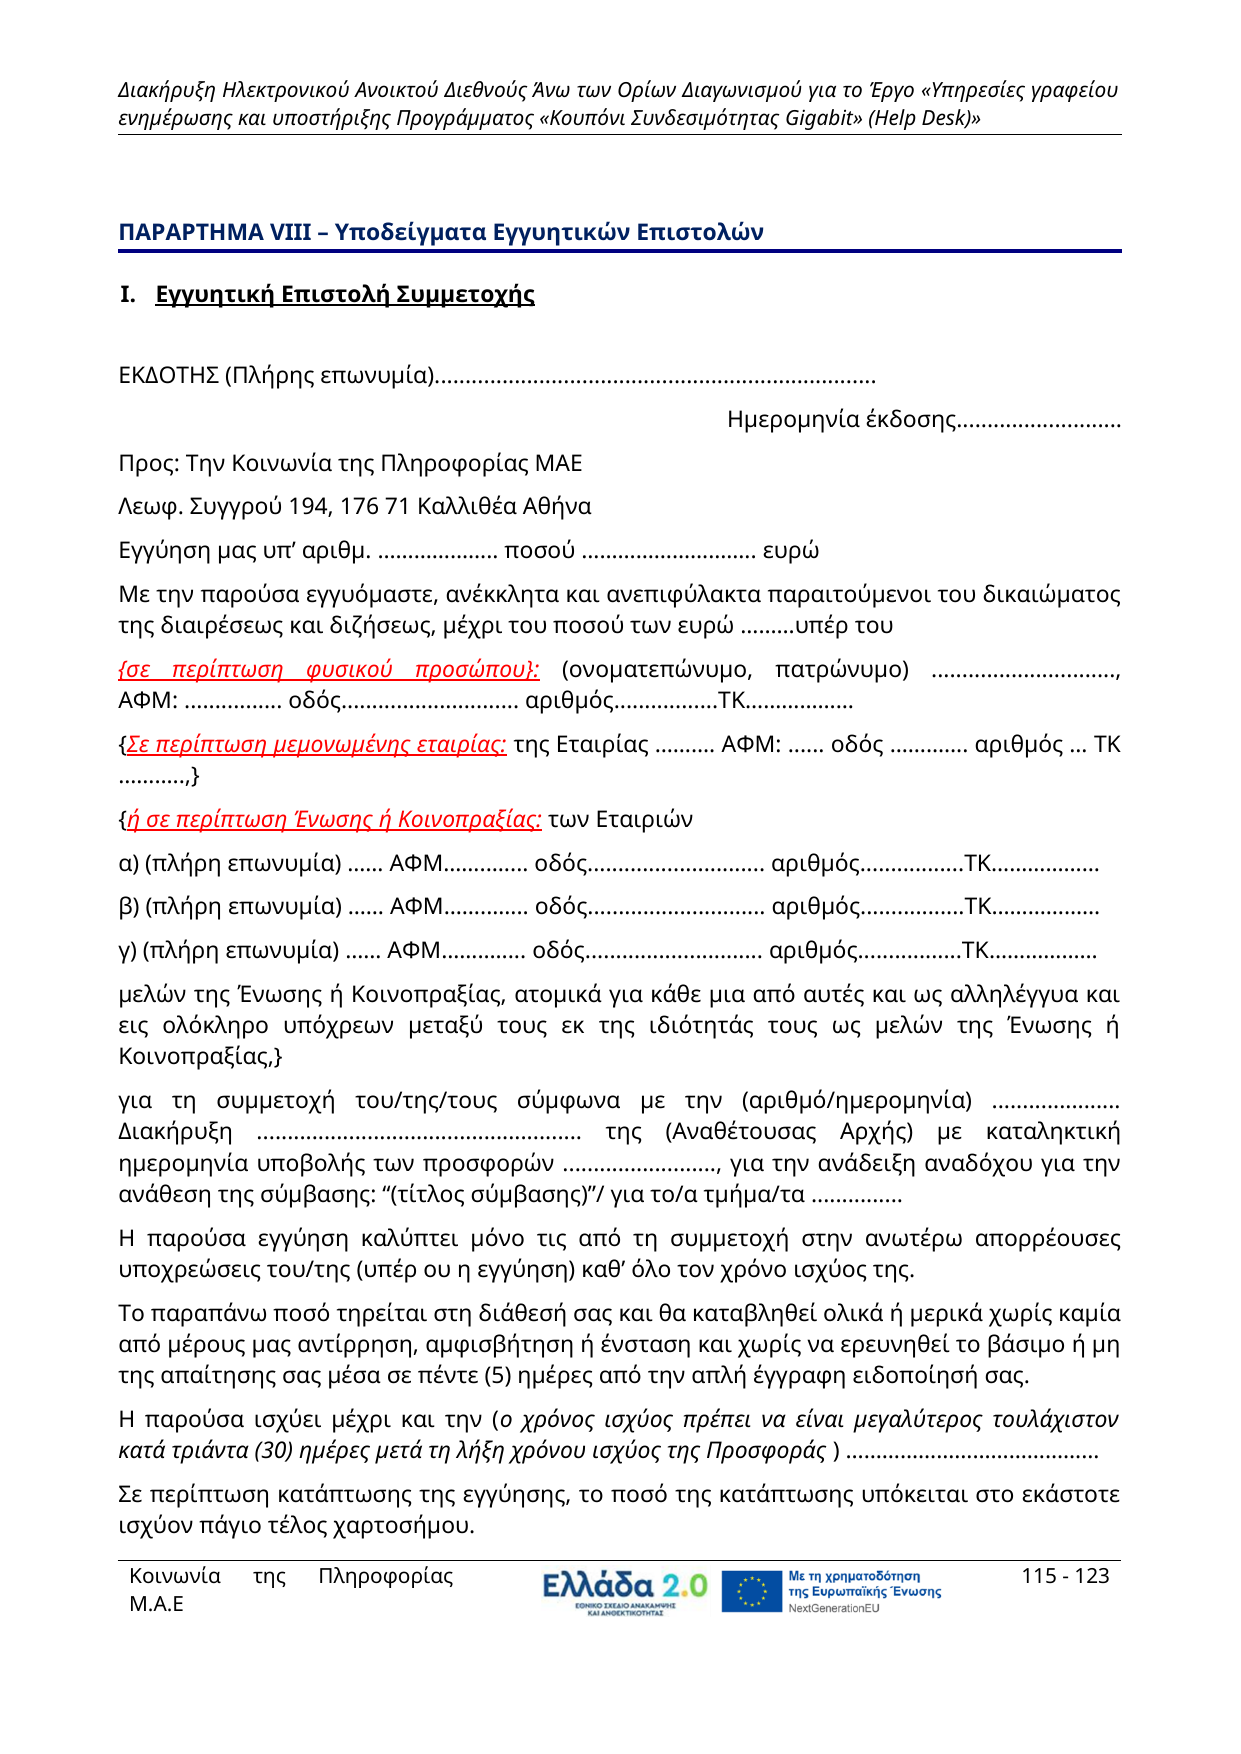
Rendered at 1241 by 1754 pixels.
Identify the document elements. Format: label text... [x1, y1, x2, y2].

text Ημερομηνία έκδοσης........................... [118, 403, 1122, 434]
text {σε περίπτωση φυσικού προσώπου}: (ονοματεπώνυμο, πατρώνυμο) .............................., ΑΦΜ: ................ οδός............................. αριθμός.................ΤΚ……………… [118, 653, 1122, 715]
text Η παρούσα ισχύει μέχρι και την (ο χρόνος ισχύος πρέπει να είναι μεγαλύτερος τουλάχιστον κατά τριάντα (30) ημέρες μετά τη λήξη χρόνου ισχύος της Προσφοράς ) …………………………………… [118, 1403, 1122, 1465]
subtitle ΠΑΡΑΡΤΗΜΑ VIIΙ – Υποδείγματα Εγγυητικών Επιστολών [118, 216, 1122, 249]
text Σε περίπτωση κατάπτωσης της εγγύησης, το ποσό της κατάπτωσης υπόκειται στο εκάστοτε ισχύον πάγιο τέλος χαρτοσήμου. [118, 1478, 1122, 1540]
picture [541, 1565, 948, 1617]
text γ) (πλήρη επωνυμία) …… ΑΦΜ…….….... οδός............................. αριθμός.................ΤΚ……………… [118, 934, 1122, 965]
text {ή σε περίπτωση Ένωσης ή Κοινοπραξίας: των Εταιριών [118, 803, 1122, 834]
text β) (πλήρη επωνυμία) …… ΑΦΜ…….….... οδός............................. αριθμός.................ΤΚ……………… [118, 890, 1122, 921]
text ΕΚΔΟΤΗΣ (Πλήρης επωνυμία)........................................................................ [118, 359, 1122, 390]
text Προς: Την Κοινωνία της Πληροφορίας ΜΑΕ [118, 446, 1122, 478]
text για τη συμμετοχή του/της/τους σύμφωνα με την (αριθμό/ημερομηνία) ..................... Διακήρυξη ..................................................... της (Αναθέτουσας Αρχής) με καταληκτική ημερομηνία υποβολής των προσφορών ........................., για την ανάδειξη αναδόχου για την ανάθεση της σύμβασης: “(τίτλος σύμβασης)”/ για το/α τμήμα/τα ............... [118, 1084, 1122, 1209]
text {Σε περίπτωση μεμονωμένης εταιρίας: της Εταιρίας ………. ΑΦΜ: ...... οδός …………. αριθμός … ΤΚ ………..,} [118, 728, 1122, 790]
text α) (πλήρη επωνυμία) …… ΑΦΜ…….….... οδός............................. αριθμός.................ΤΚ……………… [118, 846, 1122, 878]
text Με την παρούσα εγγυόμαστε, ανέκκλητα και ανεπιφύλακτα παραιτούμενοι του δικαιώματος της διαιρέσεως και διζήσεως, μέχρι του ποσού των ευρώ ………υπέρ του [118, 578, 1122, 640]
text μελών της Ένωσης ή Κοινοπραξίας, ατομικά για κάθε μια από αυτές και ως αλληλέγγυα και εις ολόκληρο υπόχρεων μεταξύ τους εκ της ιδιότητάς τους ως μελών της Ένωσης ή Κοινοπραξίας,} [118, 978, 1122, 1071]
text Η παρούσα εγγύηση καλύπτει μόνο τις από τη συμμετοχή στην ανωτέρω απορρέουσες υποχρεώσεις του/της (υπέρ ου η εγγύηση) καθ’ όλο τον χρόνο ισχύος της. [118, 1221, 1122, 1284]
text Λεωφ. Συγγρού 194, 176 71 Καλλιθέα Αθήνα [118, 490, 1122, 521]
text Εγγύηση μας υπ’ αριθμ. ……………….. ποσού ………………….……. ευρώ [118, 534, 1122, 565]
subtitle Εγγυητική Επιστολή Συμμετοχής [136, 278, 1122, 309]
text Το παραπάνω ποσό τηρείται στη διάθεσή σας και θα καταβληθεί ολικά ή μερικά χωρίς καμία από μέρους μας αντίρρηση, αμφισβήτηση ή ένσταση και χωρίς να ερευνηθεί το βάσιμο ή μη της απαίτησης σας μέσα σε πέντε (5) ημέρες από την απλή έγγραφη ειδοποίησή σας. [118, 1296, 1122, 1390]
